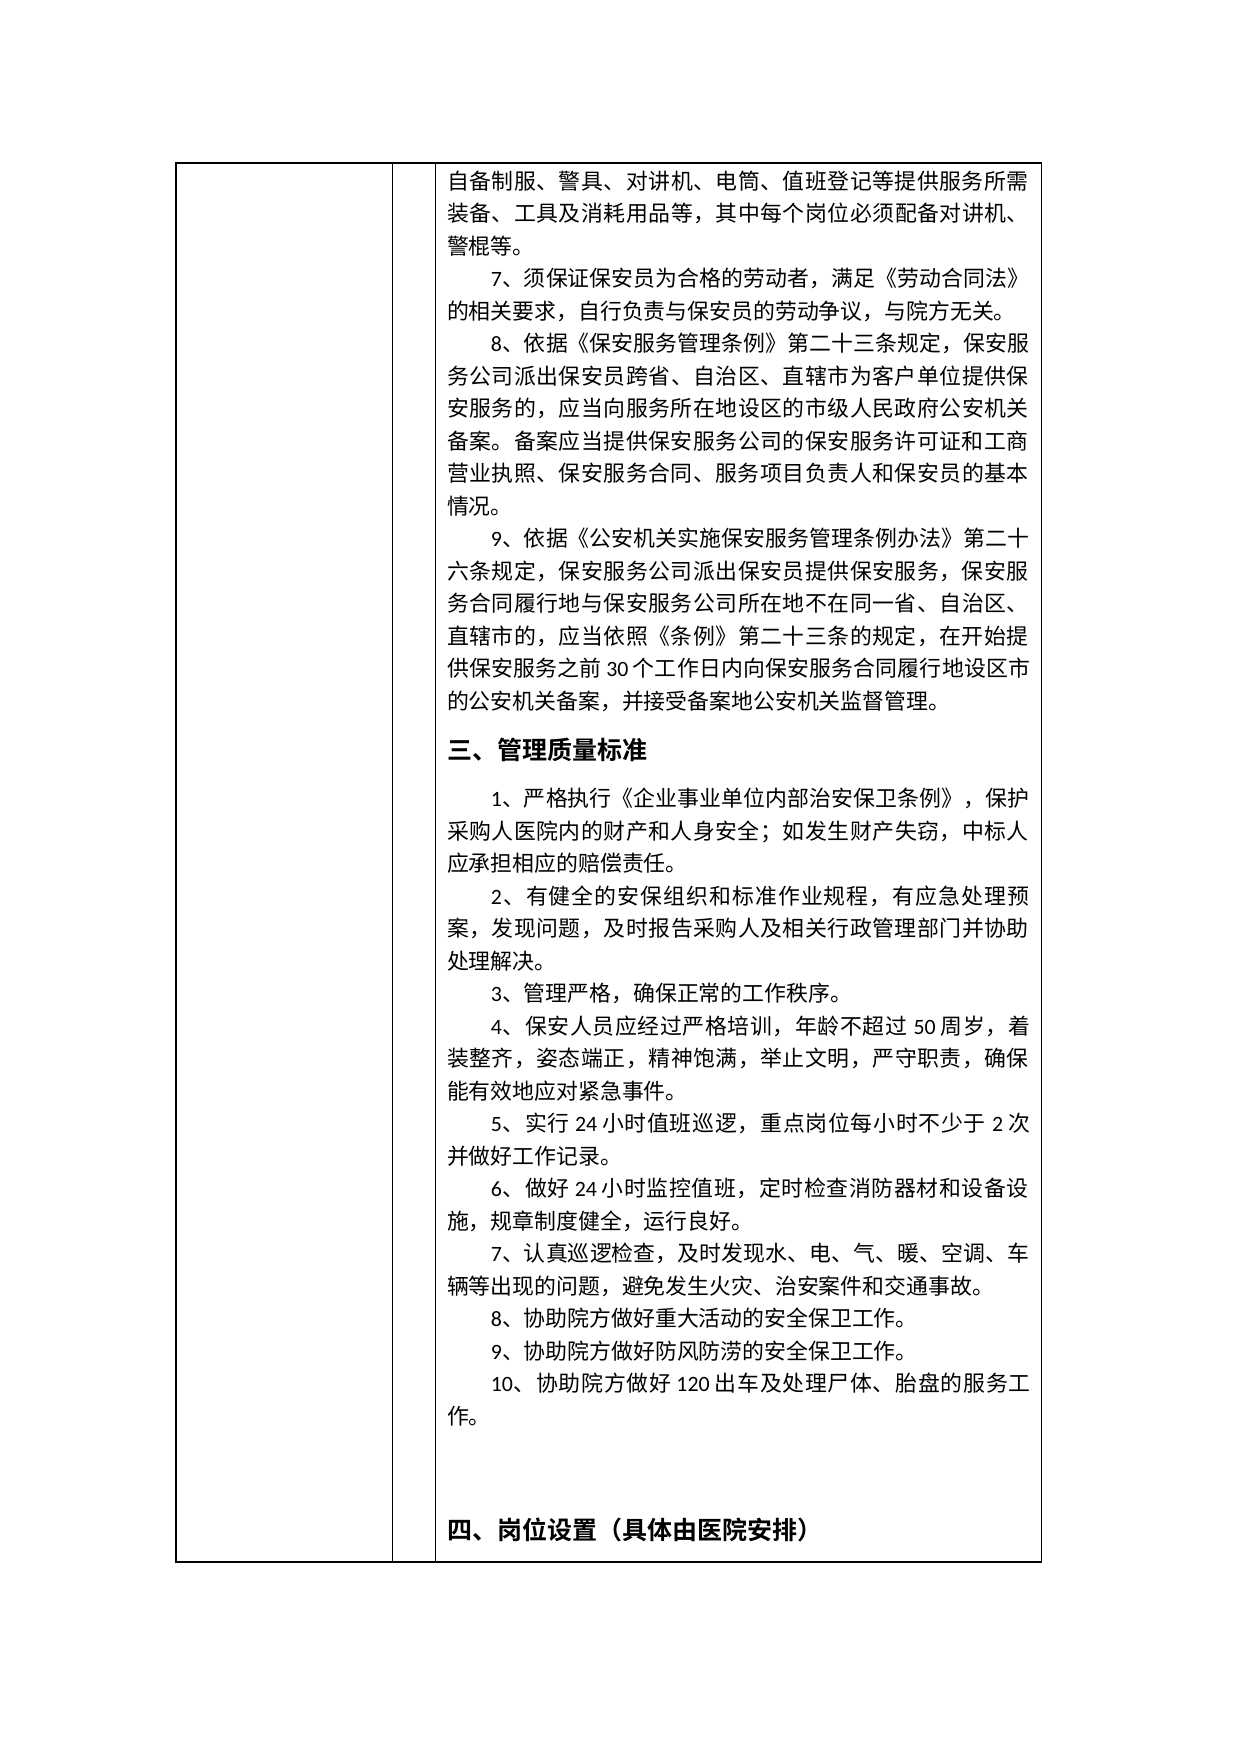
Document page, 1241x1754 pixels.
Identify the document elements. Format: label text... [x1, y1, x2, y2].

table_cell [436, 164, 1041, 1561]
table_cell [177, 164, 392, 1561]
table_cell 1 [393, 164, 435, 1561]
